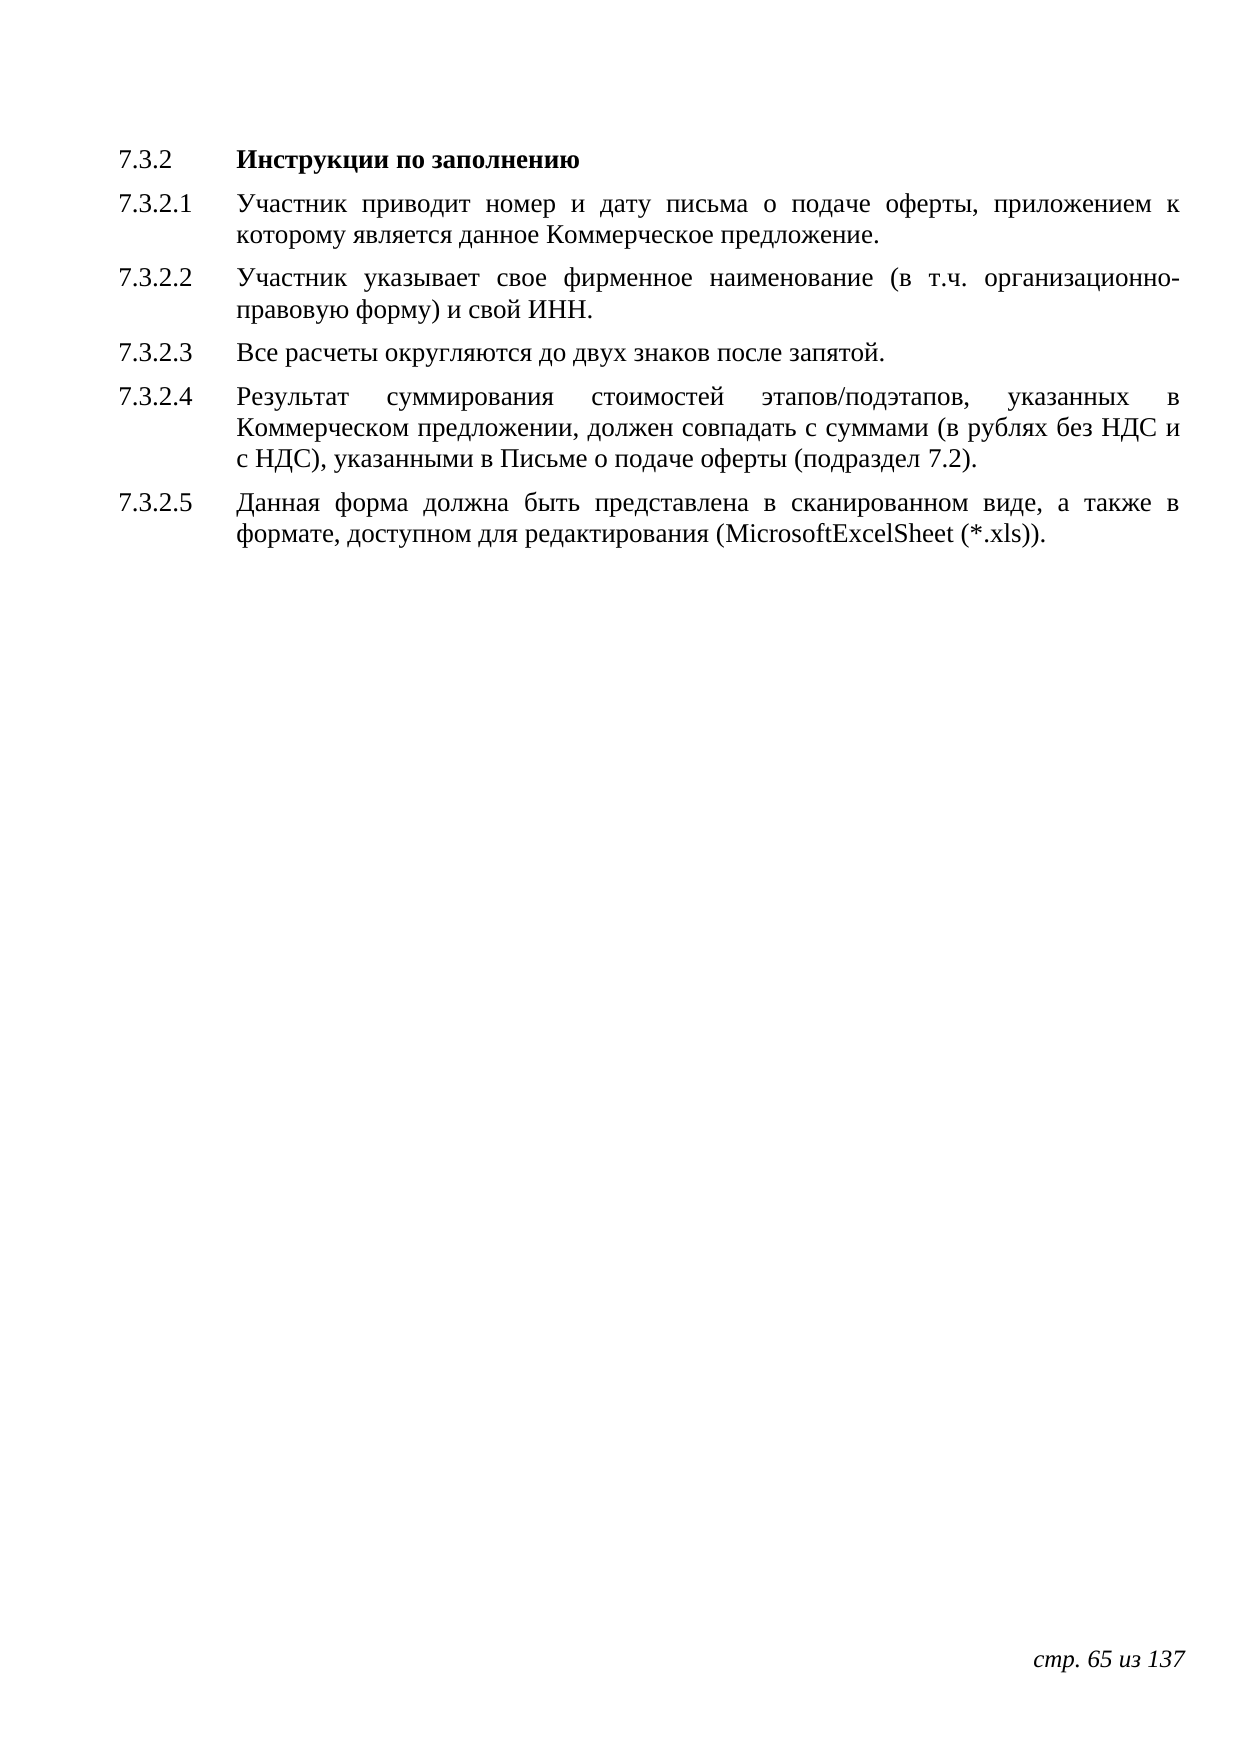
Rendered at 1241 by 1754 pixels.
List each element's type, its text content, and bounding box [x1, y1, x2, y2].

text Участник указывает свое фирменное наименование (в т.ч. организационно-правовую форму) и свой ИНН. [118, 262, 1181, 324]
text Все расчеты округляются до двух знаков после запятой. [118, 336, 1181, 367]
text Инструкции по заполнению [118, 143, 1181, 174]
text Участник приводит номер и дату письма о подаче оферты, приложением к которому является данное Коммерческое предложение. [118, 187, 1181, 249]
text Данная форма должна быть представлена в сканированном виде, а также в формате, доступном для редактирования (MicrosoftExcelSheet (*.xls)). [118, 486, 1181, 548]
text Результат суммирования стоимостей этапов/подэтапов, указанных в Коммерческом предложении, должен совпадать с суммами (в рублях без НДС и с НДС), указанными в Письме о подаче оферты (подраздел 7.2). [118, 380, 1181, 473]
